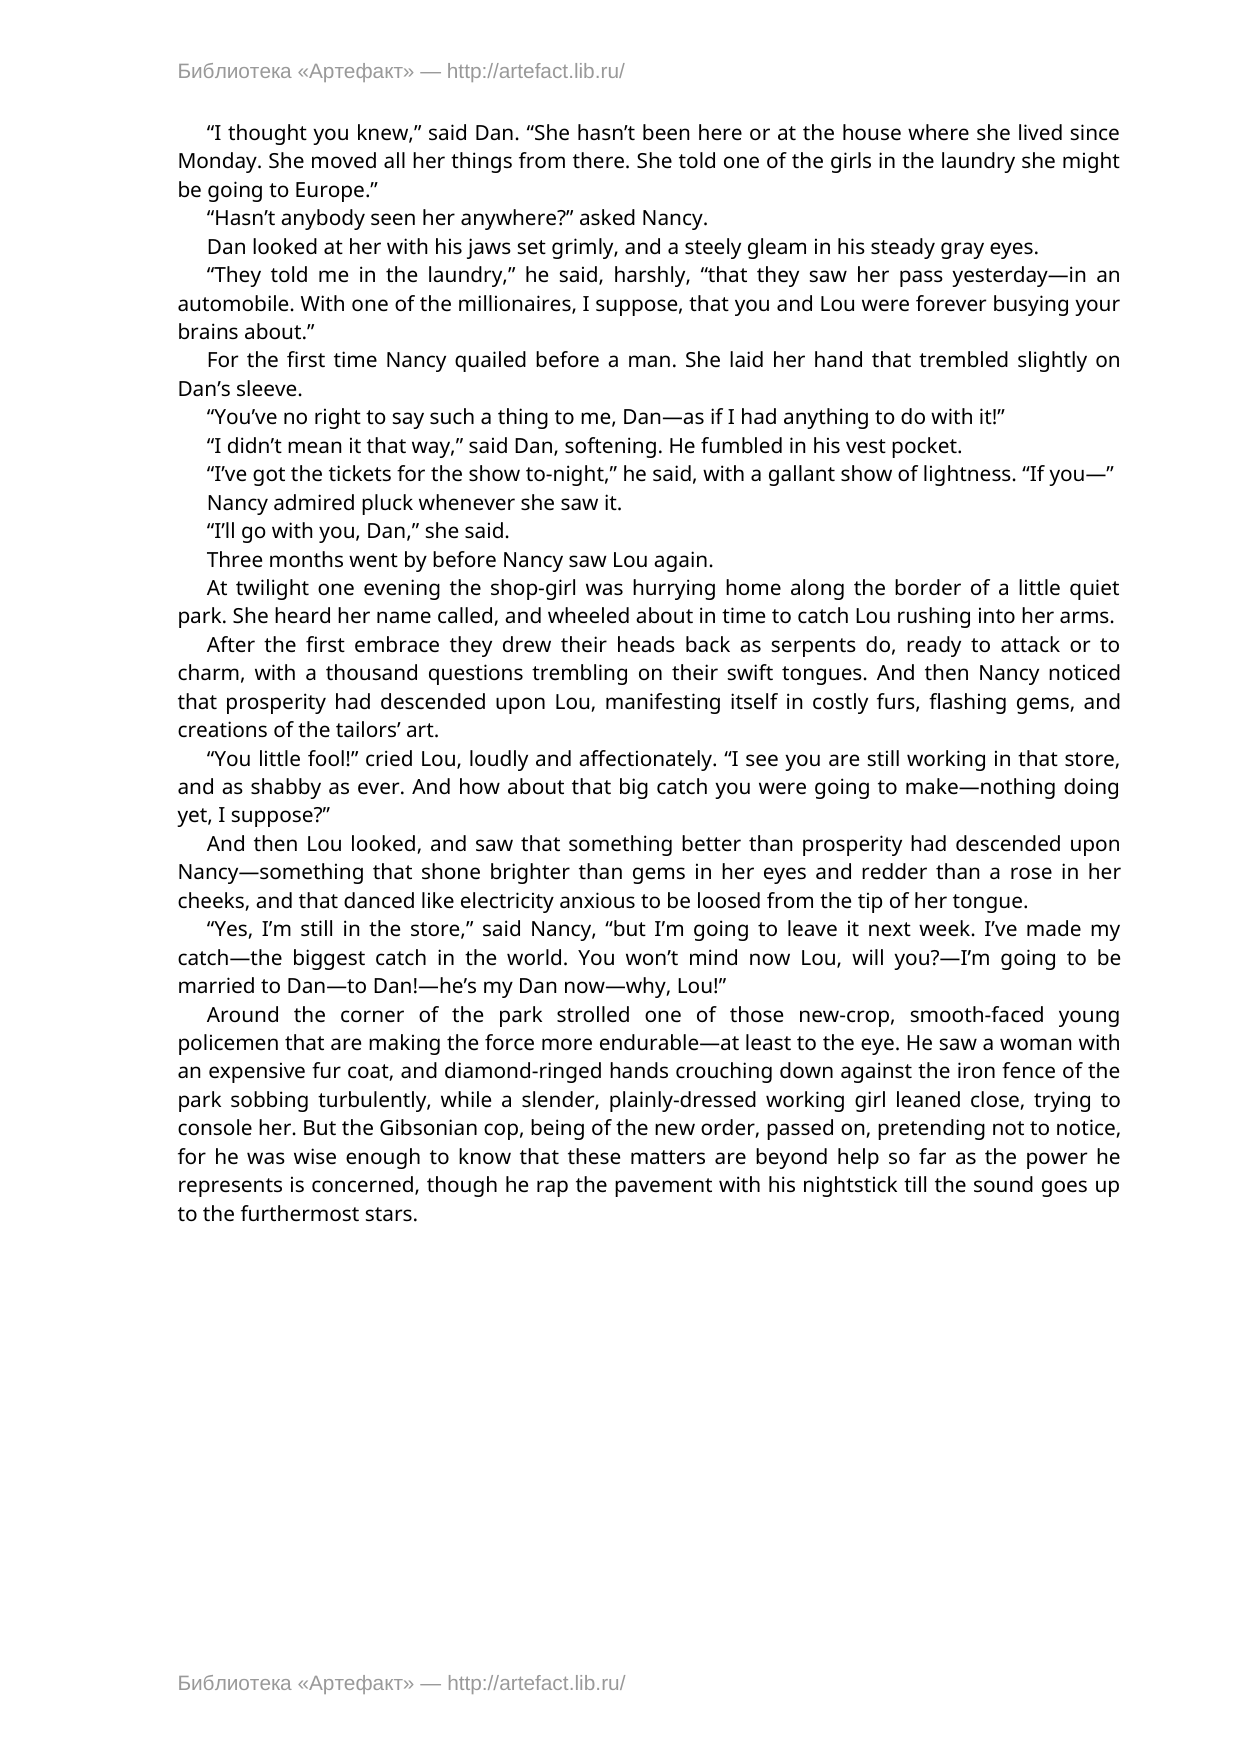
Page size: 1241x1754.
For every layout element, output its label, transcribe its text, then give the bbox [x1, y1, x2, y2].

text For the first time Nancy quailed before a man. She laid her hand that trembled slightly on Dan’s sleeve. [177, 346, 1122, 402]
text Three months went by before Nancy saw Lou again. [177, 545, 1122, 573]
text And then Lou looked, and saw that something better than prosperity had descended upon Nancy—something that shone brighter than gems in her eyes and redder than a rose in her cheeks, and that danced like electricity anxious to be loosed from the tip of her tongue. [177, 829, 1122, 914]
text Nancy admired pluck whenever she saw it. [177, 488, 1122, 516]
text “Hasn’t anybody seen her anywhere?” asked Nancy. [177, 203, 1122, 232]
text “I thought you knew,” said Dan. “She hasn’t been here or at the house where she lived since Monday. She moved all her things from there. She told one of the girls in the laundry she might be going to Europe.” [177, 118, 1122, 203]
text At twilight one evening the shop-girl was hurrying home along the border of a little quiet park. She heard her name called, and wheeled about in time to catch Lou rushing into her arms. [177, 573, 1122, 630]
text Dan looked at her with his jaws set grimly, and a steely gleam in his steady gray eyes. [177, 232, 1122, 260]
text “I didn’t mean it that way,” said Dan, softening. He fumbled in his vest pocket. [177, 431, 1122, 459]
text “Yes, I’m still in the store,” said Nancy, “but I’m going to leave it next week. I’ve made my catch—the biggest catch in the world. You won’t mind now Lou, will you?—I’m going to be married to Dan—to Dan!—he’s my Dan now—why, Lou!” [177, 914, 1122, 1000]
text “I’ll go with you, Dan,” she said. [177, 516, 1122, 545]
text “You’ve no right to say such a thing to me, Dan—as if I had anything to do with it!” [177, 402, 1122, 431]
text “I’ve got the tickets for the show to-night,” he said, with a gallant show of lightness. “If you—” [177, 459, 1122, 488]
text Around the corner of the park strolled one of those new-crop, smooth-faced young policemen that are making the force more endurable—at least to the eye. He saw a woman with an expensive fur coat, and diamond-ringed hands crouching down against the iron fence of the park sobbing turbulently, while a slender, plainly-dressed working girl leaned close, trying to console her. But the Gibsonian cop, being of the new order, passed on, pretending not to notice, for he was wise enough to know that these matters are beyond help so far as the power he represents is concerned, though he rap the pavement with his nightstick till the sound goes up to the furthermost stars. [177, 1000, 1122, 1227]
text After the first embrace they drew their heads back as serpents do, ready to attack or to charm, with a thousand questions trembling on their swift tongues. And then Nancy noticed that prosperity had descended upon Lou, manifesting itself in costly furs, flashing gems, and creations of the tailors’ art. [177, 630, 1122, 744]
text “You little fool!” cried Lou, loudly and affectionately. “I see you are still working in that store, and as shabby as ever. And how about that big catch you were going to make—nothing doing yet, I suppose?” [177, 744, 1122, 829]
text “They told me in the laundry,” he said, harshly, “that they saw her pass yesterday—in an automobile. With one of the millionaires, I suppose, that you and Lou were forever busying your brains about.” [177, 260, 1122, 346]
